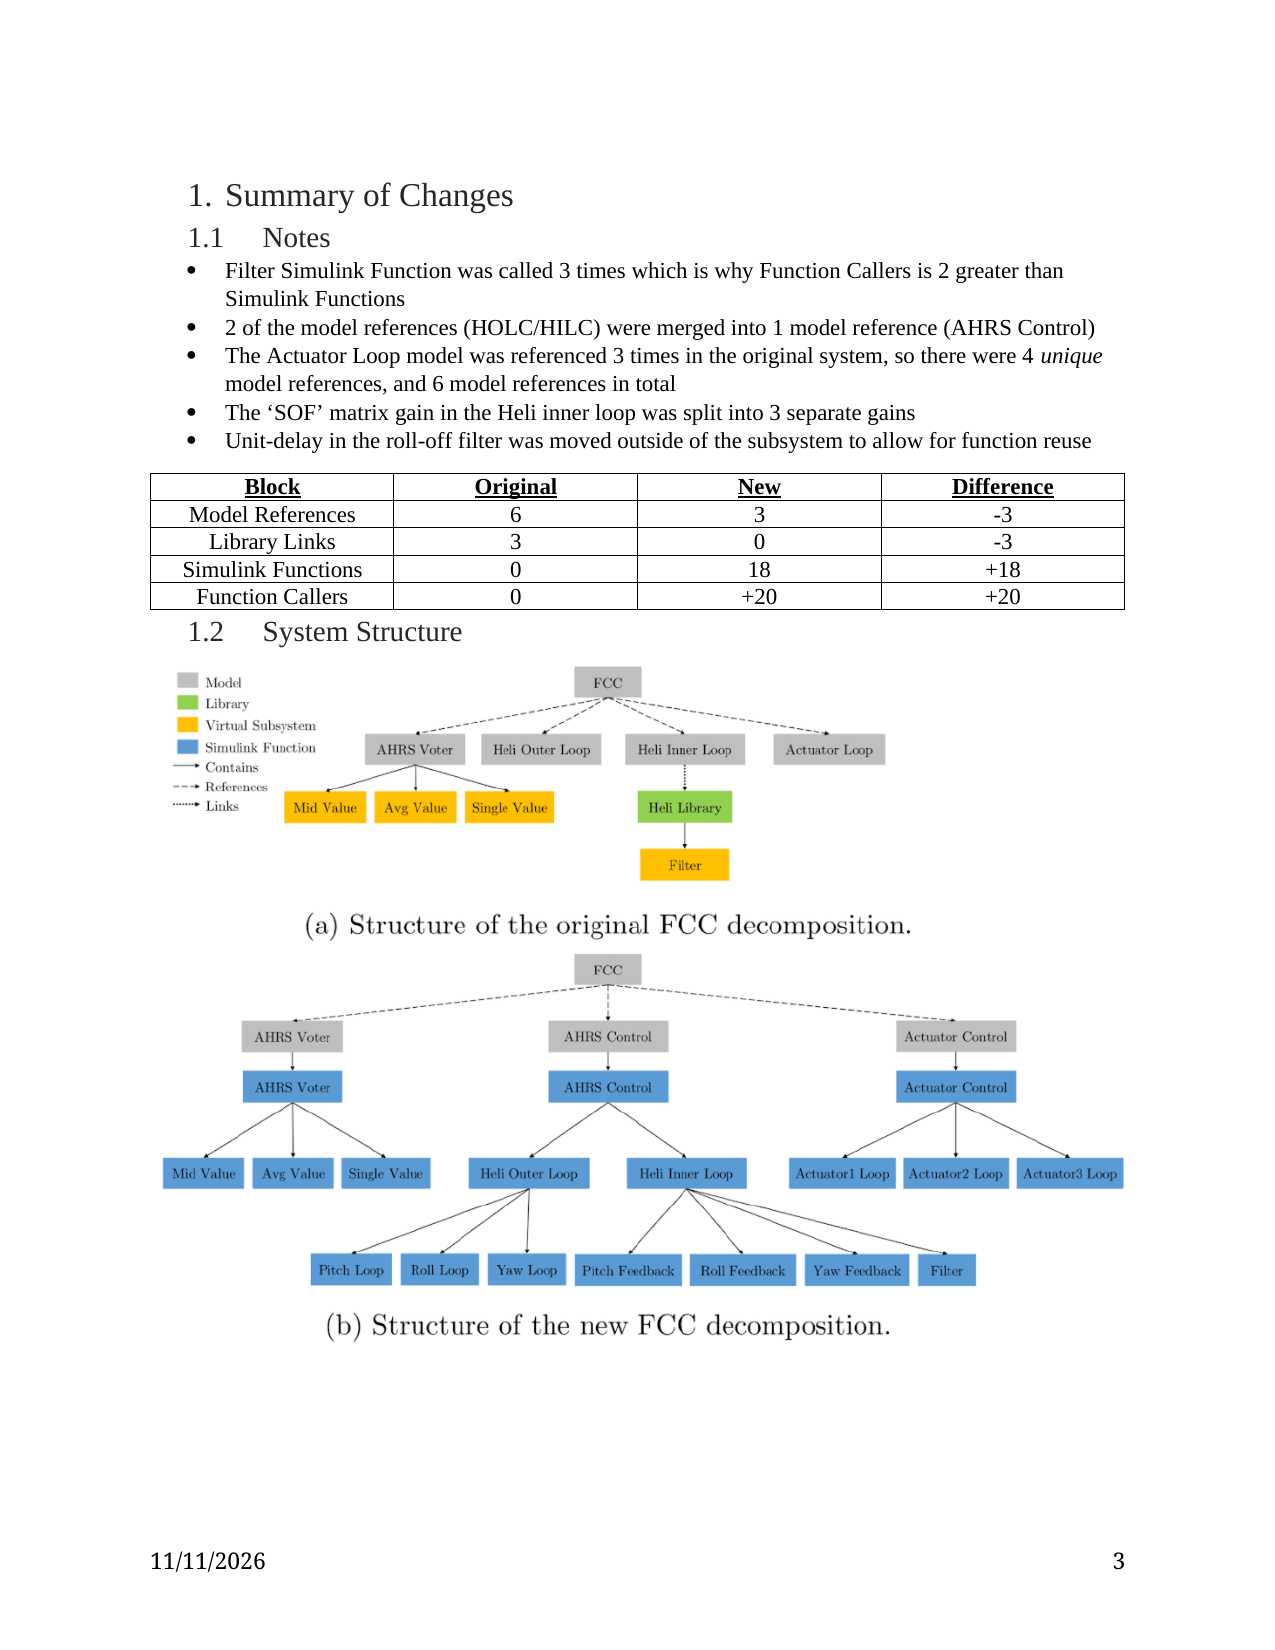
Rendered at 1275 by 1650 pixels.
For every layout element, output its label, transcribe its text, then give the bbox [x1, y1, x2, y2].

table_cell -3 [882, 501, 1124, 527]
table_cell Simulink Functions [151, 556, 393, 582]
table_cell 3 [394, 528, 637, 554]
table_header Block [151, 474, 393, 500]
table_cell Library Links [151, 528, 393, 554]
table_cell 0 [638, 528, 881, 554]
subtitle Summary of Changes [187, 175, 1125, 213]
table_cell 18 [638, 556, 881, 582]
subtitle System Structure [187, 614, 1125, 648]
table_cell +18 [882, 556, 1124, 582]
table_cell 0 [394, 583, 637, 609]
table_cell 3 [638, 501, 881, 527]
list 2 of the model references (HOLC/HILC) were merged into 1 model reference (AHRS Control) [187, 313, 1125, 340]
table_cell +20 [638, 583, 881, 609]
table_header Difference [882, 474, 1124, 500]
list Unit-delay in the roll-off filter was moved outside of the subsystem to allow for function reuse [187, 427, 1125, 454]
table_header New [638, 474, 881, 500]
table_cell 6 [394, 501, 637, 527]
table_cell Model References [151, 501, 393, 527]
subtitle Notes [187, 221, 1125, 254]
table_cell Function Callers [151, 583, 393, 609]
list The Actuator Loop model was referenced 3 times in the original system, so there were 4 unique model references, and 6 model references in total [187, 342, 1125, 397]
picture [150, 650, 1125, 1344]
table_header Original [394, 474, 637, 500]
table_cell -3 [882, 528, 1124, 554]
table_cell +20 [882, 583, 1124, 609]
list Filter Simulink Function was called 3 times which is why Function Callers is 2 greater than Simulink Functions [187, 257, 1125, 311]
table_cell 0 [394, 556, 637, 582]
list The ‘SOF’ matrix gain in the Heli inner loop was split into 3 separate gains [187, 399, 1125, 425]
